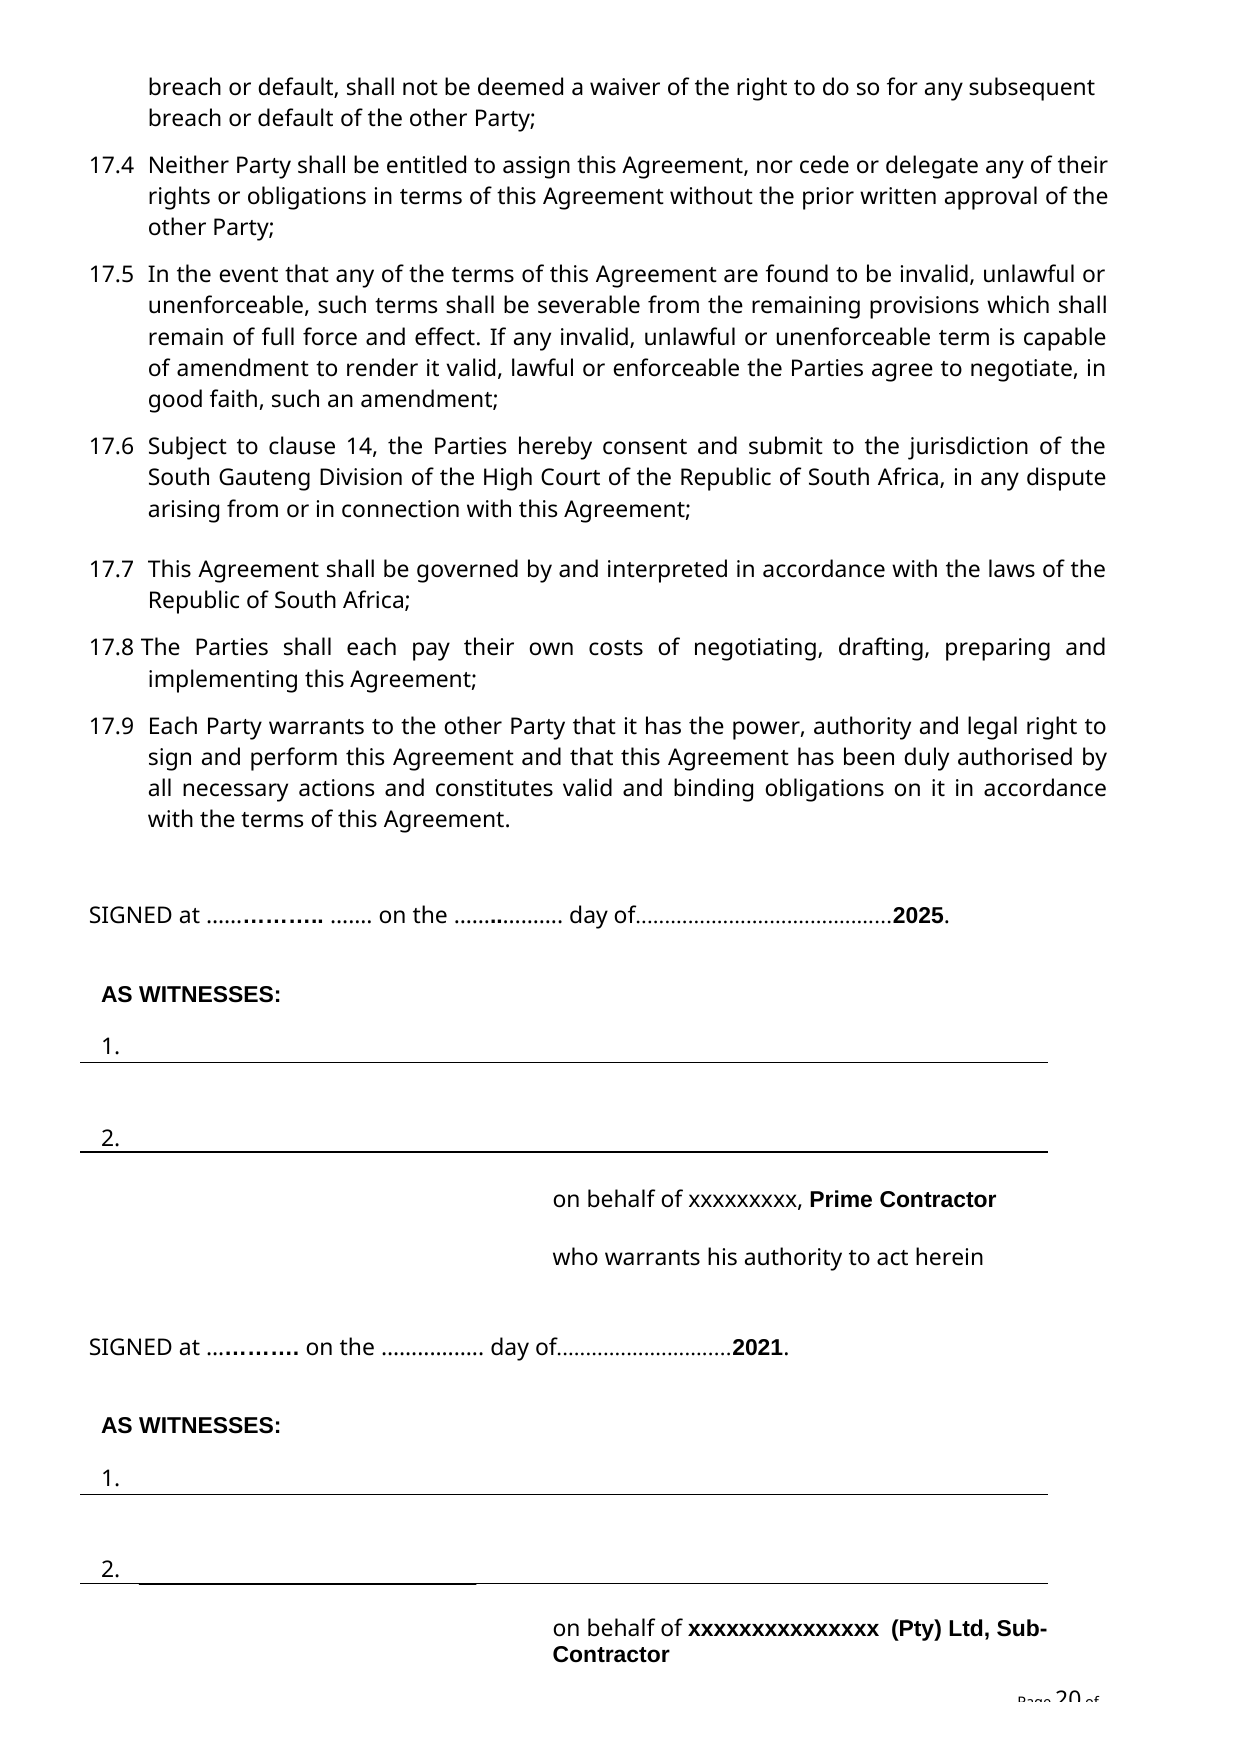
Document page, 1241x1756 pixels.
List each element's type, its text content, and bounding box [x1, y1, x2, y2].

text SIGNED at …………….. ……. on the ……..………. day of 2025. [89, 899, 1151, 930]
table_cell 2. [80, 1063, 1048, 1151]
text SIGNED at …………. on the ……..…..…. day of 2021. [89, 1331, 1151, 1362]
list Each Party warrants to the other Party that it has the power, authority and legal right to sign and perform this Agreement and that this Agreement has been duly authorised by all necessary actions and constitutes valid and binding obligations on it in accordance with the terms of this Agreement. [89, 709, 1108, 834]
table_cell 1. [80, 1021, 1048, 1062]
text breach or default, shall not be deemed a waiver of the right to do so for any subsequent breach or default of the other Party; [148, 70, 1108, 133]
table_cell on behalf of xxxxxxxxx, Prime Contractor who warrants his authority to act herein [80, 1153, 1048, 1270]
list The Parties shall each pay their own costs of negotiating, drafting, preparing and implementing this Agreement; [89, 631, 1108, 694]
list This Agreement shall be governed by and interpreted in accordance with the laws of the Republic of South Africa; [89, 553, 1108, 616]
list Subject to clause 14, the Parties hereby consent and submit to the jurisdiction of the South Gauteng Division of the High Court of the Republic of South Africa, in any dispute arising from or in connection with this Agreement; [89, 430, 1108, 524]
list In the event that any of the terms of this Agreement are found to be invalid, unlawful or unenforceable, such terms shall be severable from the remaining provisions which shall remain of full force and effect. If any invalid, unlawful or unenforceable term is capable of amendment to render it valid, lawful or enforceable the Parties agree to negotiate, in good faith, such an amendment; [89, 258, 1108, 414]
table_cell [80, 1584, 1048, 1678]
table_cell 2. [80, 1495, 1048, 1583]
table_header AS WITNESSES: [80, 982, 1048, 1021]
table_header AS WITNESSES: [80, 1414, 1048, 1453]
list Neither Party shall be entitled to assign this Agreement, nor cede or delegate any of their rights or obligations in terms of this Agreement without the prior written approval of the other Party; [89, 149, 1108, 242]
table_cell 1. [80, 1453, 1048, 1494]
